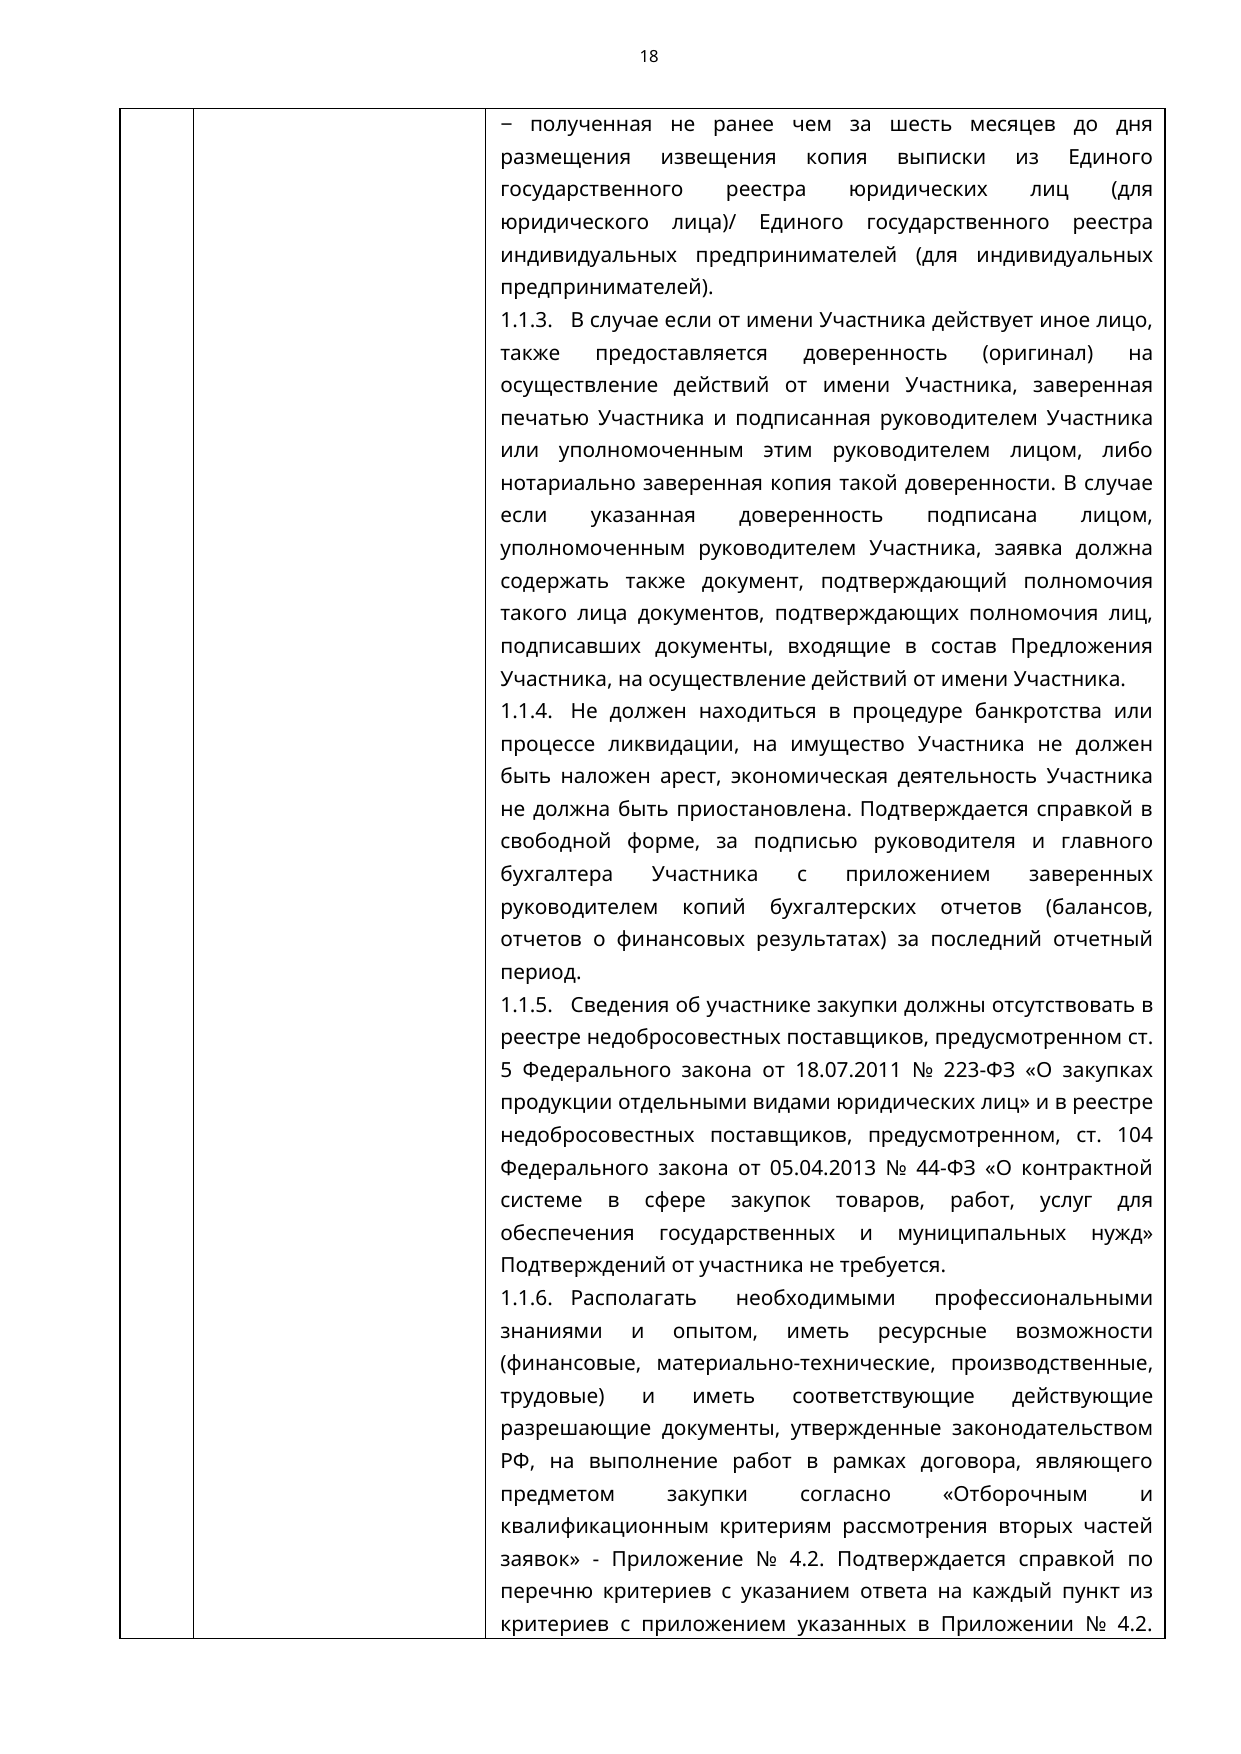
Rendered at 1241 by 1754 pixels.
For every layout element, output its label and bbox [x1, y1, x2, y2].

table_cell [486, 109, 1164, 1638]
table_cell [121, 109, 193, 1638]
table_cell [194, 109, 485, 1638]
